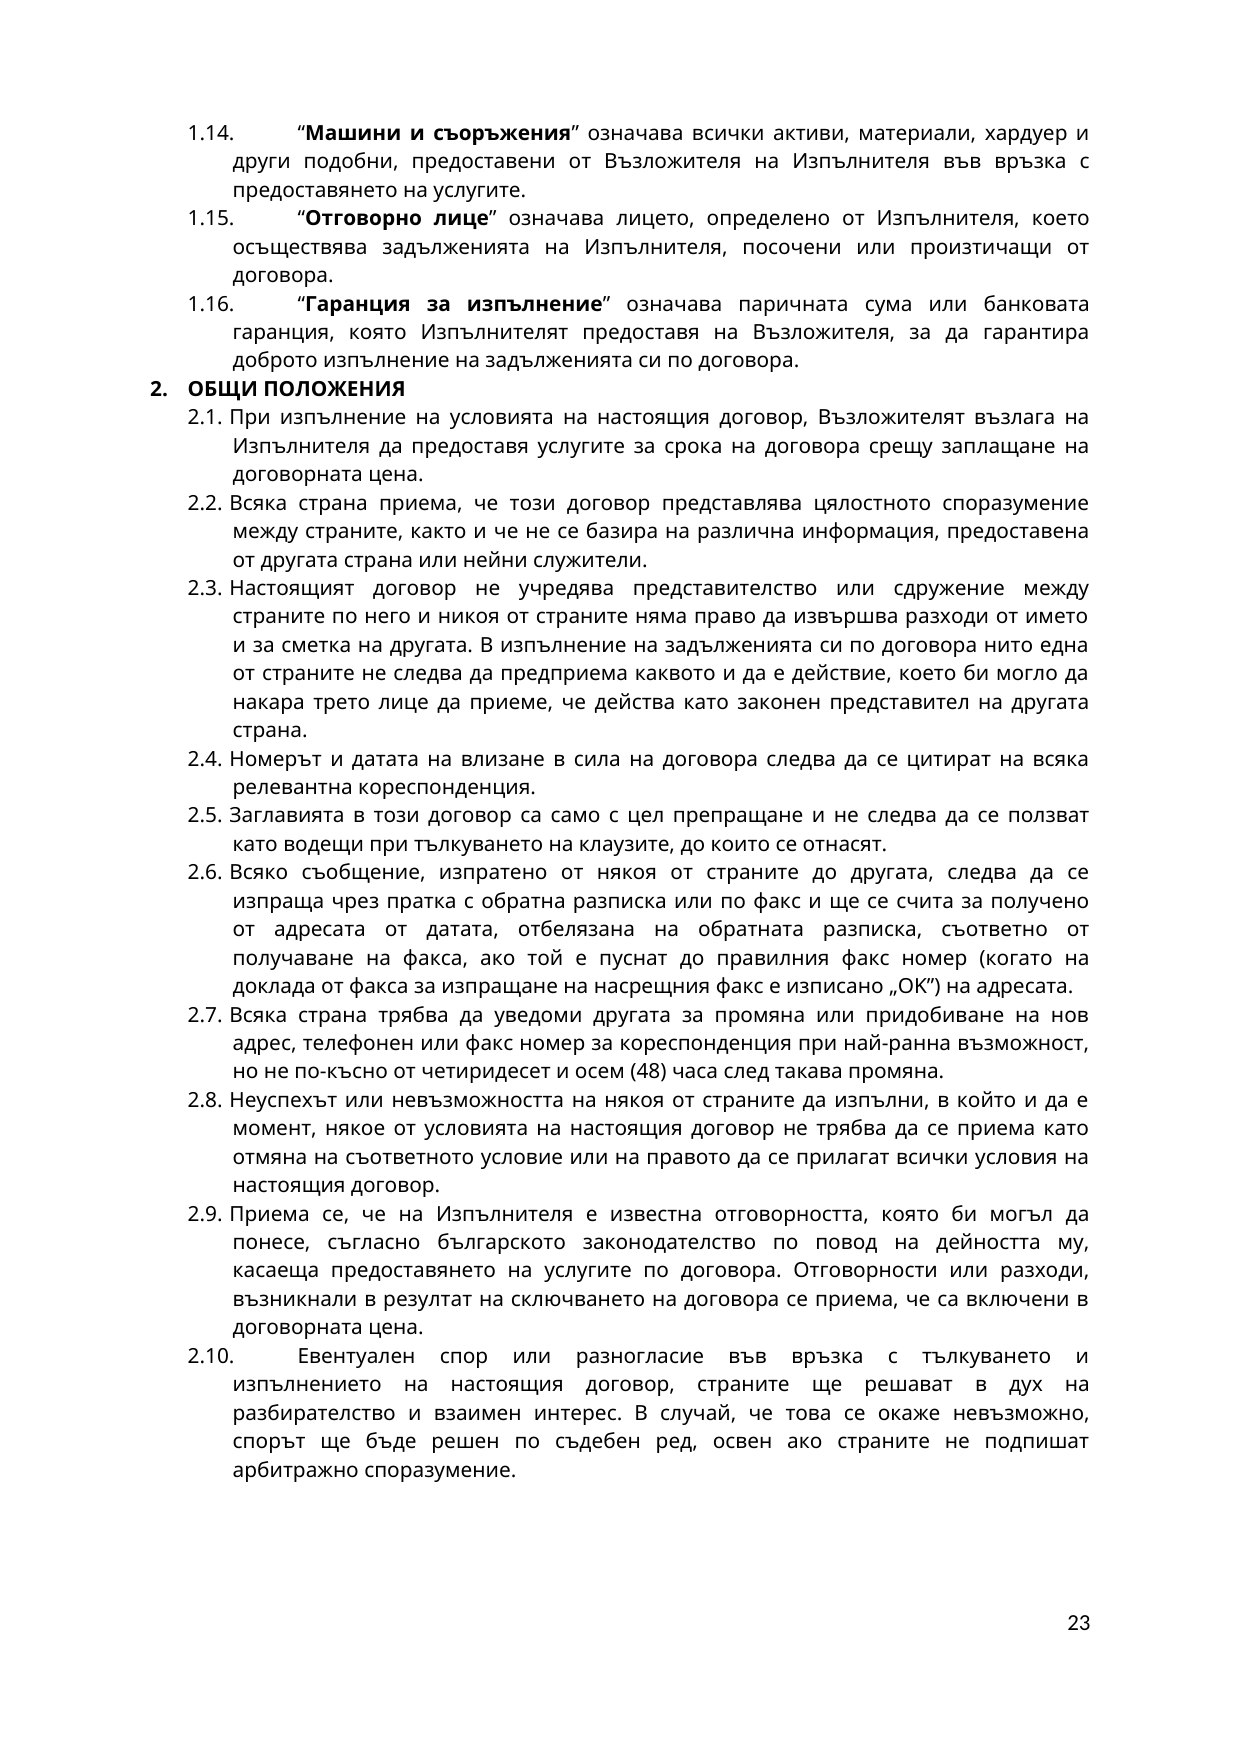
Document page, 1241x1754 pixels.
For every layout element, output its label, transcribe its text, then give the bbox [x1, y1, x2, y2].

list Всяка страна приема, че този договор представлява цялостното споразумение между страните, както и че не се базира на различна информация, предоставена от другата страна или нейни служители. [187, 488, 1090, 573]
list Заглавията в този договор са само с цел препращане и не следва да се ползват като водещи при тълкуването на клаузите, до които се отнасят. [187, 801, 1090, 857]
list Евентуален спор или разногласие във връзка с тълкуването и изпълнението на настоящия договор, страните ще решават в дух на разбирателство и взаимен интерес. В случай, че това се окаже невъзможно, спорът ще бъде решен по съдебен ред, освен ако страните не подпишат арбитражно споразумение. [187, 1341, 1090, 1483]
list Номерът и датата на влизане в сила на договора следва да се цитират на всяка релевантна кореспонденция. [187, 744, 1090, 801]
list При изпълнение на условията на настоящия договор, Възложителят възлага на Изпълнителя да предоставя услугите за срока на договора срещу заплащане на договорната цена. [187, 402, 1090, 488]
list “Гаранция за изпълнение” означава паричната сума или банковата гаранция, която Изпълнителят предоставя на Възложителя, за да гарантира доброто изпълнение на задълженията си по договора. [187, 289, 1090, 374]
list Всяко съобщение, изпратено от някоя от страните до другата, следва да се изпраща чрез пратка с обратна разписка или по факс и ще се счита за получено от адресата от датата, отбелязана на обратната разписка, съответно от получаване на факса, ако той е пуснат до правилния факс номер (когато на доклада от факса за изпращане на насрещния факс е изписано „OK”) на адресата. [187, 857, 1090, 1000]
list “Отговорно лице” означава лицето, определено от Изпълнителя, което осъществява задълженията на Изпълнителя, посочени или произтичащи от договора. [187, 203, 1090, 289]
list Неуспехът или невъзможността на някоя от страните да изпълни, в който и да е момент, някое от условията на настоящия договор не трябва да се приема като отмяна на съответното условие или на правото да се прилагат всички условия на настоящия договор. [187, 1085, 1090, 1199]
list Настоящият договор не учредява представителство или сдружение между страните по него и никоя от страните няма право да извършва разходи от името и за сметка на другата. В изпълнение на задълженията си по договора нито една от страните не следва да предприема каквото и да е действие, което би могло да накара трето лице да приеме, че действа като законен представител на другата страна. [187, 573, 1090, 744]
list Всяка страна трябва да уведоми другата за промяна или придобиване на нов адрес, телефонен или факс номер за кореспонденция при най-ранна възможност, но не по-късно от четиридесет и осем (48) часа след такава промяна. [187, 1000, 1090, 1085]
list “Машини и съоръжения” означава всички активи, материали, хардуер и други подобни, предоставени от Възложителя на Изпълнителя във връзка с предоставянето на услугите. [187, 118, 1090, 203]
list Приема се, че на Изпълнителя е известна отговорността, която би могъл да понесе, съгласно българското законодателство по повод на дейността му, касаеща предоставянето на услугите по договора. Отговорности или разходи, възникнали в резултат на сключването на договора се приема, че са включени в договорната цена. [187, 1199, 1090, 1341]
list ОБЩИ ПОЛОЖЕНИЯ [150, 374, 1090, 402]
